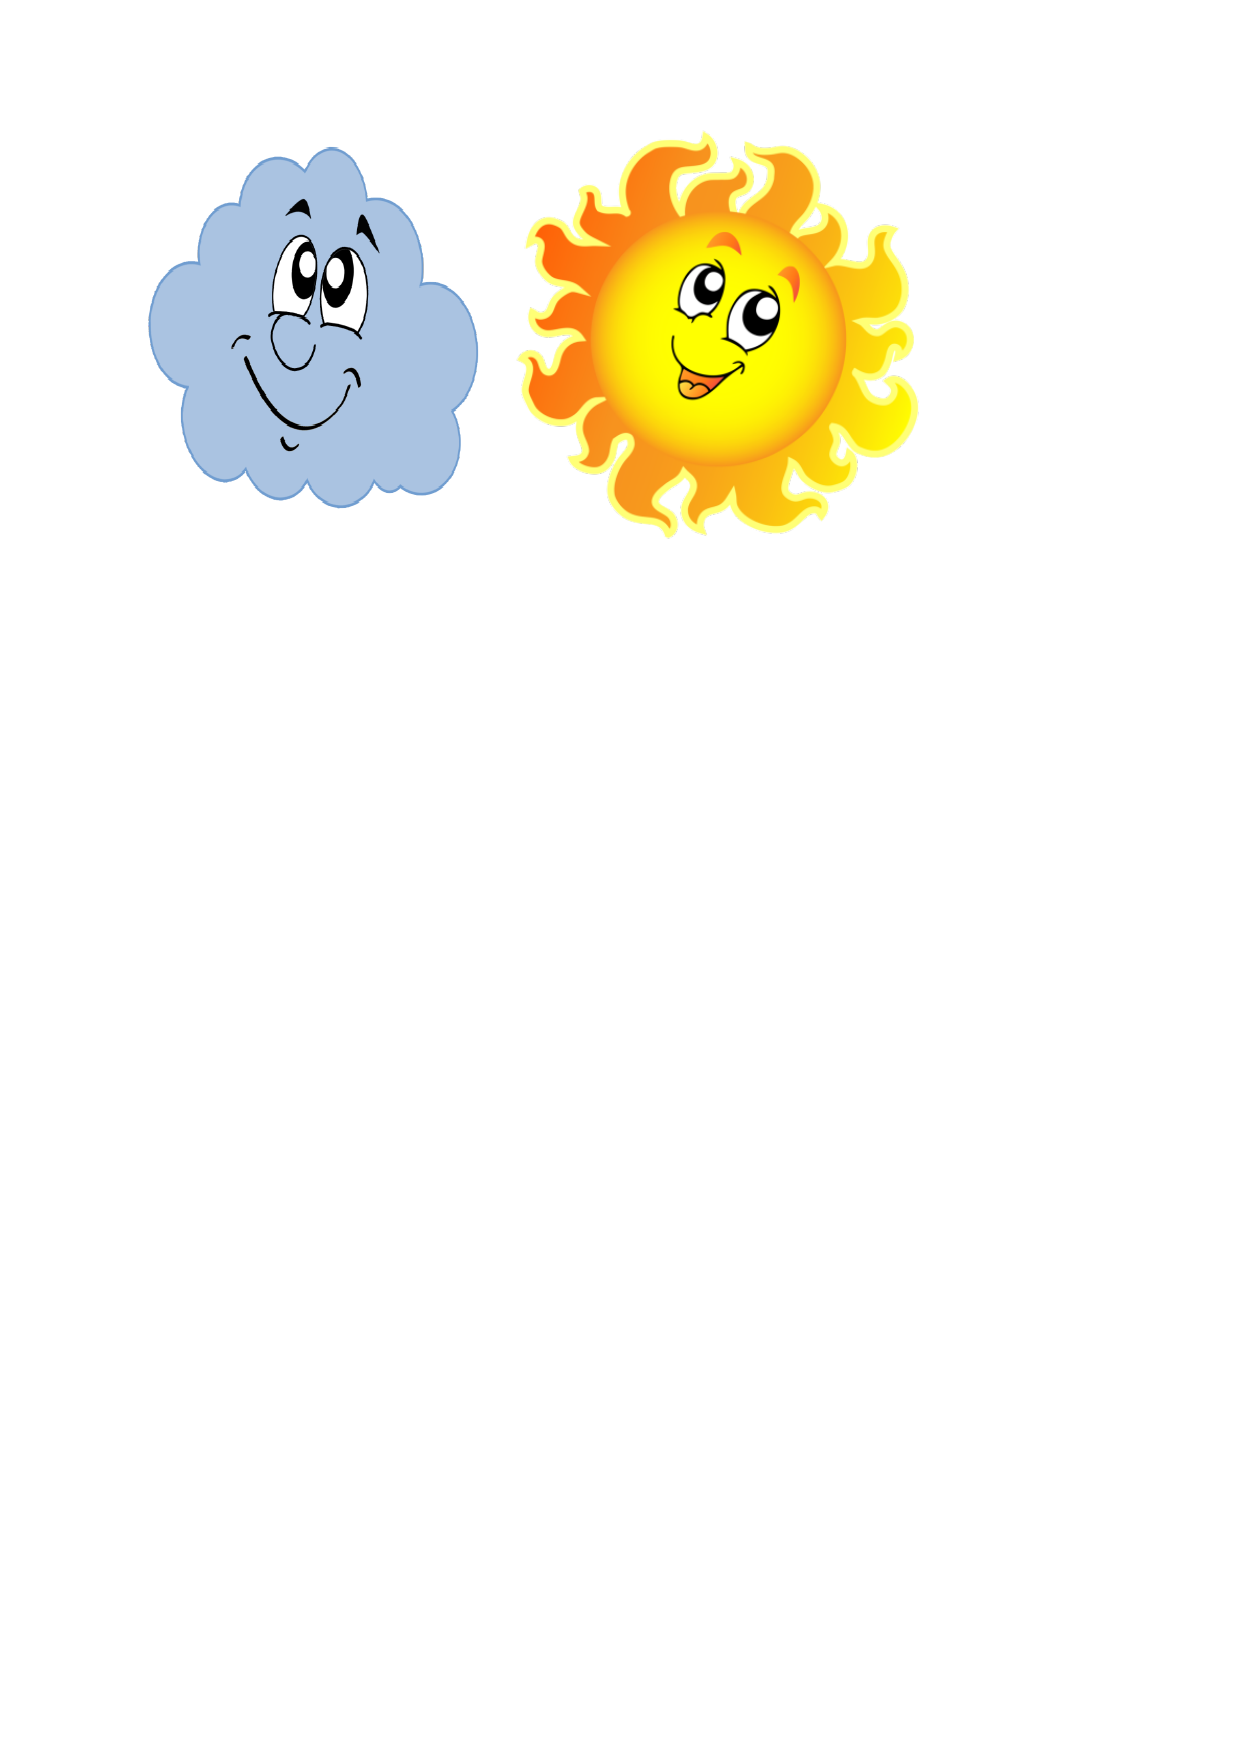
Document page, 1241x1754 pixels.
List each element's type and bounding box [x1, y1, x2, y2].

picture [118, 118, 937, 549]
